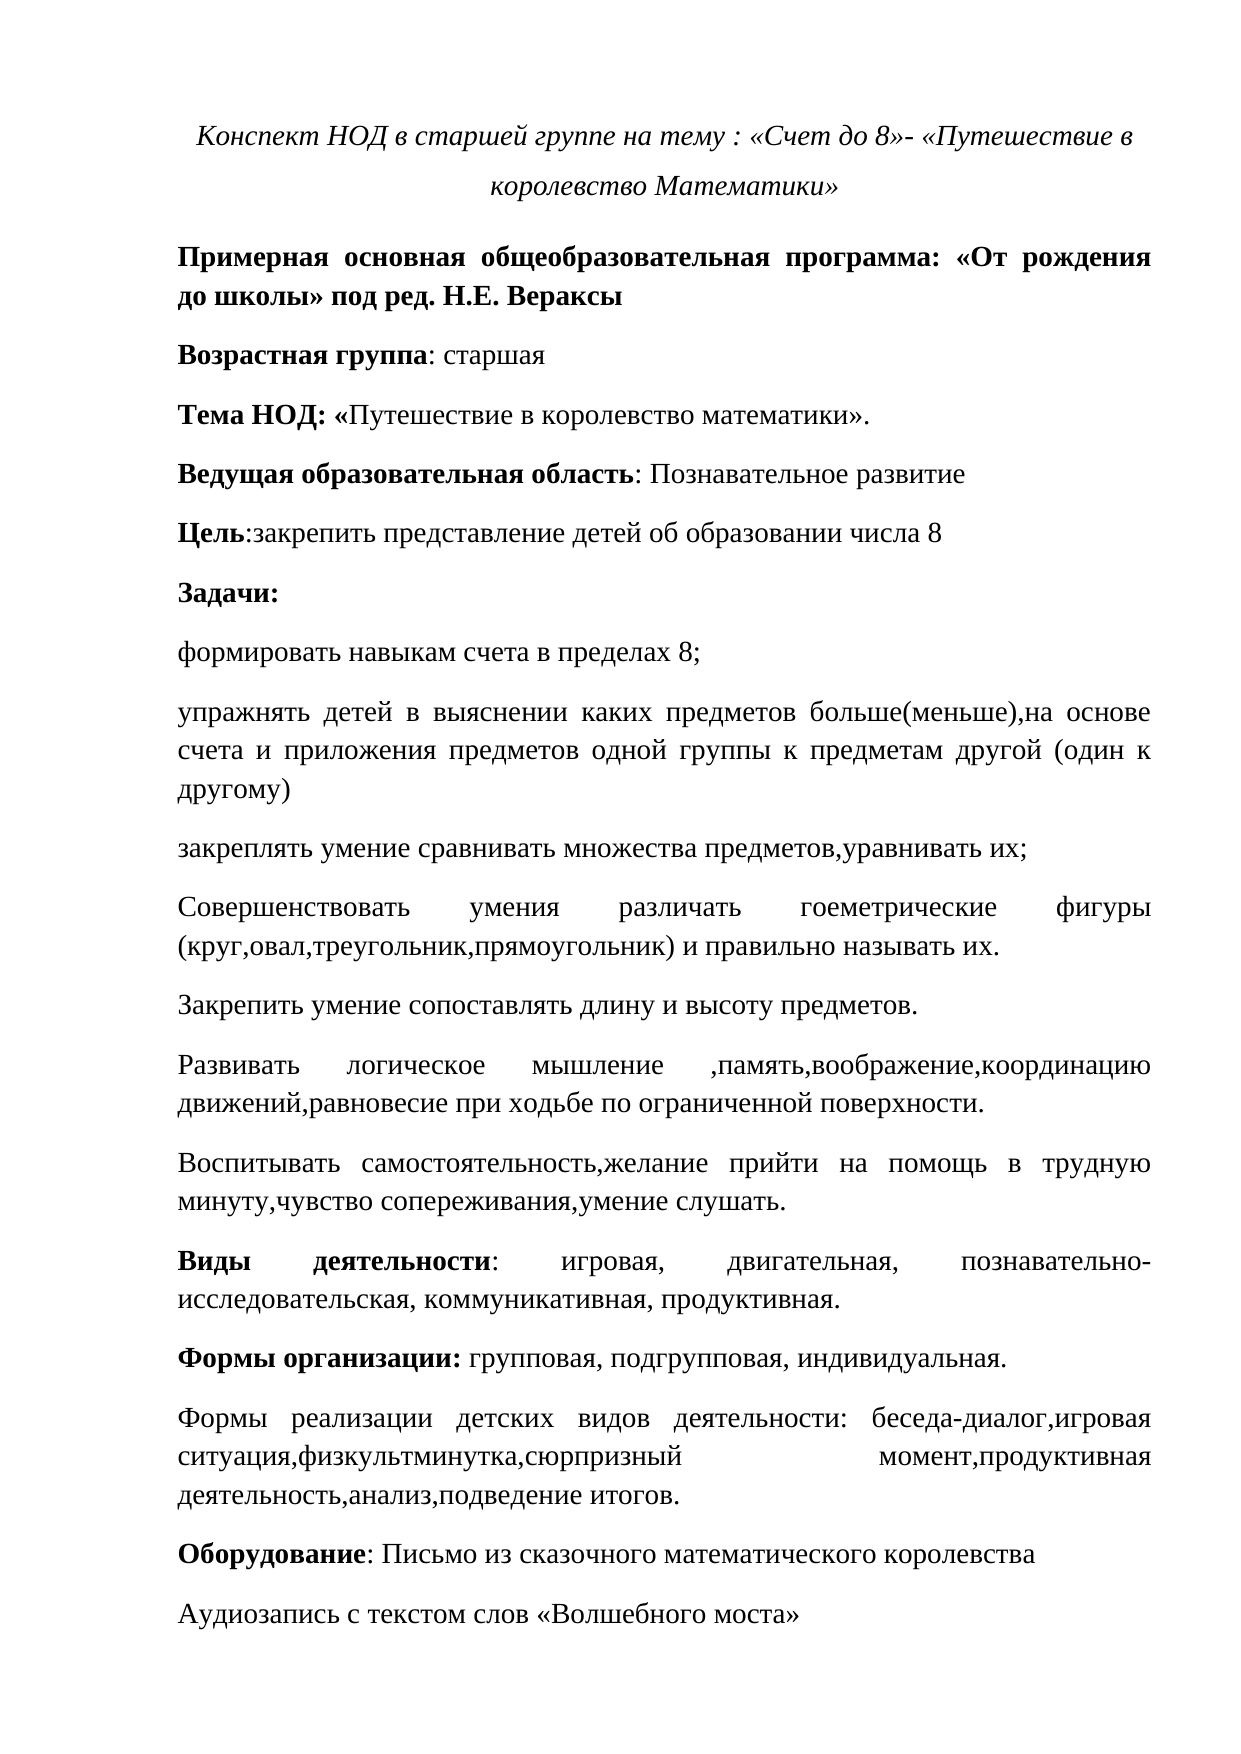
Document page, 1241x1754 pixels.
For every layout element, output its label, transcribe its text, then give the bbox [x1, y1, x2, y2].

text Ведущая образовательная область: Познавательное развитие [177, 456, 1152, 490]
text Конспект НОД в старшей группе на тему : «Счет до 8»- «Путешествие в королевство Математики» [177, 118, 1152, 202]
text Формы реализации детских видов деятельности: беседа-диалог,игровая ситуация,физкультминутка,сюрпризный момент,продуктивная деятельность,анализ,подведение итогов. [177, 1400, 1152, 1511]
text Формы организации: групповая, подгрупповая, индивидуальная. [177, 1341, 1152, 1374]
text Виды деятельности: игровая, двигательная, познавательно-исследовательская, коммуникативная, продуктивная. [177, 1243, 1152, 1315]
text Цель:закрепить представление детей об образовании числа 8 [177, 516, 1152, 549]
text Аудиозапись с текстом слов «Волшебного моста» [177, 1596, 1152, 1629]
text Совершенствовать умения различать гоеметрические фигуры (круг,овал,треугольник,прямоугольник) и правильно называть их. [177, 889, 1152, 962]
text Тема НОД: «Путешествие в королевство математики». [177, 397, 1152, 430]
text Примерная основная общеобразовательная программа: «От рождения до школы» под ред. Н.Е. Вераксы [177, 239, 1152, 312]
text Закрепить умение сопоставлять длину и высоту предметов. [177, 987, 1152, 1021]
text Возрастная группа: старшая [177, 337, 1152, 371]
text Воспитывать самостоятельность,желание прийти на помощь в трудную минуту,чувство сопереживания,умение слушать. [177, 1145, 1152, 1217]
text упражнять детей в выяснении каких предметов больше(меньше),на основе счета и приложения предметов одной группы к предметам другой (один к другому) [177, 694, 1152, 804]
text Развивать логическое мышление ,память,воображение,координацию движений,равновесие при ходьбе по ограниченной поверхности. [177, 1047, 1152, 1119]
text Задачи: [177, 575, 1152, 608]
text Оборудование: Письмо из сказочного математического королевства [177, 1536, 1152, 1570]
text формировать навыкам счета в пределах 8; [177, 634, 1152, 668]
text закреплять умение сравнивать множества предметов,уравнивать их; [177, 830, 1152, 864]
